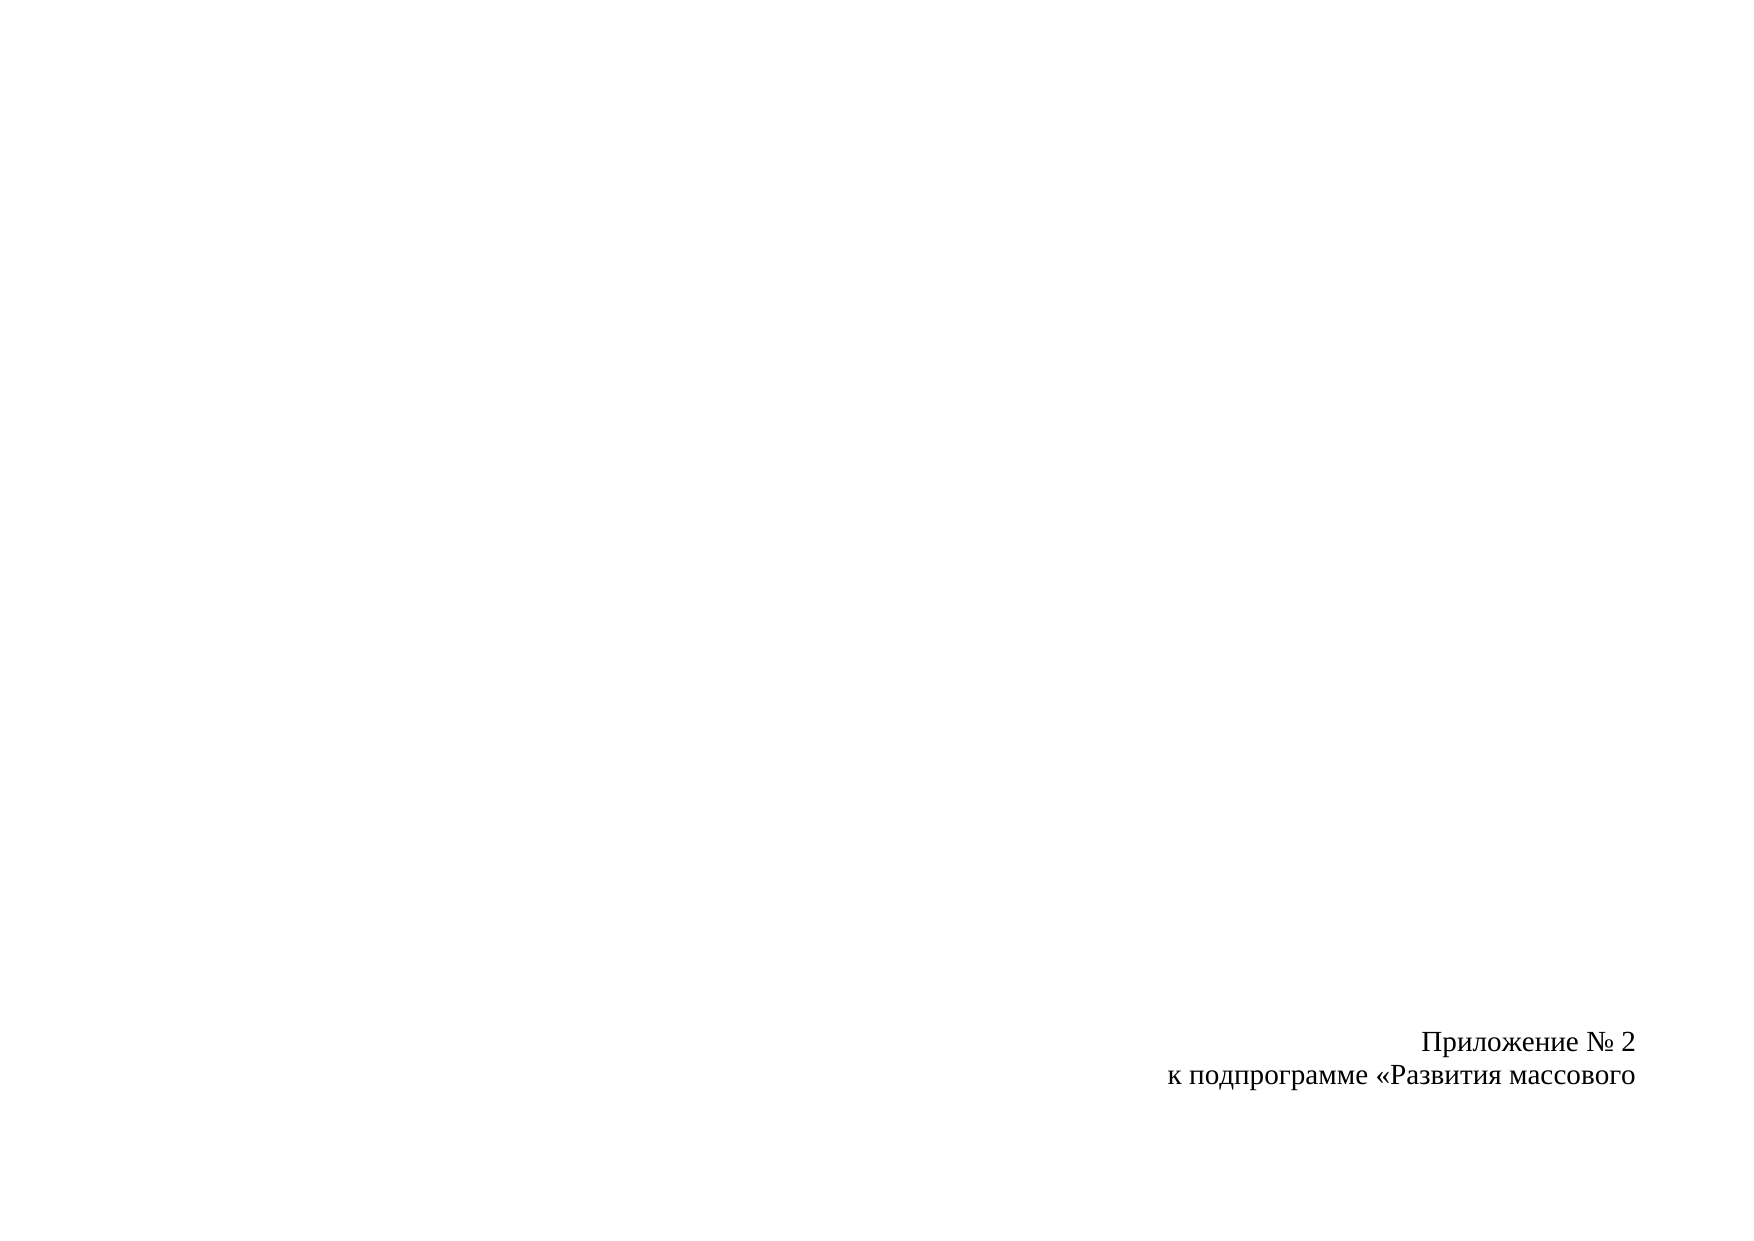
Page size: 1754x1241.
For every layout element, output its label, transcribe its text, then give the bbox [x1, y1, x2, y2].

text Приложение № 2 [1122, 1024, 1636, 1057]
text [1122, 1057, 1636, 1091]
